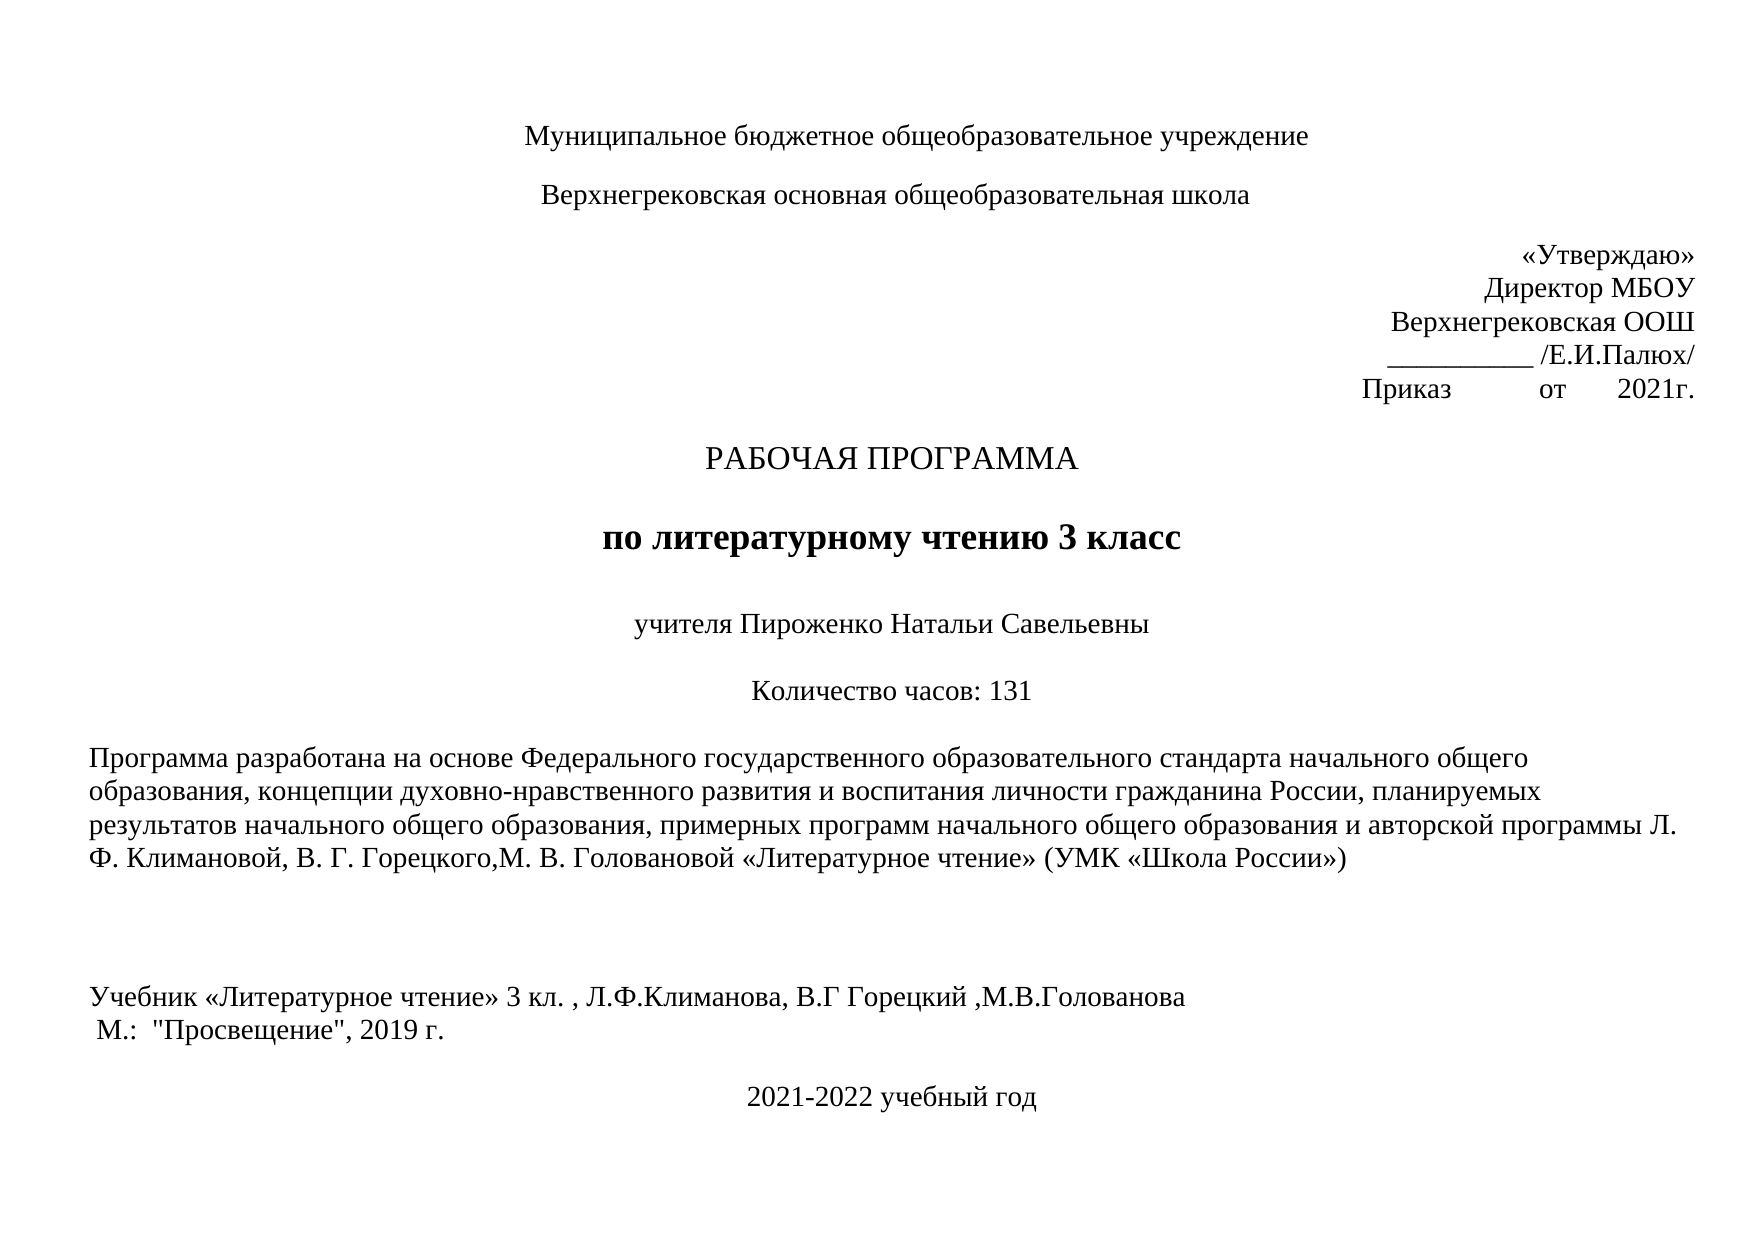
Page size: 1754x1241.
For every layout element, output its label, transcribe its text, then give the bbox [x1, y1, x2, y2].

text 2021-2022 учебный год [89, 1079, 1695, 1113]
text __________ /Е.И.Палюх/ [89, 337, 1695, 371]
text РАБОЧАЯ ПРОГРАММА [89, 438, 1695, 476]
text Программа разработана на основе Федерального государственного образовательного стандарта начального общего образования, концепции духовно-нравственного развития и воспитания личности гражданина России, планируемых результатов начального общего образования, примерных программ начального общего образования и авторской программы Л. Ф. Климановой, В. Г. Горецкого,М. В. Головановой «Литературное чтение» (УМК «Школа России») [89, 740, 1695, 874]
text М.: "Просвещение", 2019 г. [89, 1012, 1695, 1046]
text Верхнегрековская ООШ [89, 304, 1695, 337]
text Директор МБОУ [89, 270, 1695, 304]
text Муниципальное бюджетное общеобразовательное учреждение [89, 118, 1695, 152]
text Учебник «Литературное чтение» 3 кл. , Л.Ф.Климанова, В.Г Горецкий ,М.В.Голованова [89, 979, 1695, 1012]
text учителя Пироженко Натальи Савельевны [89, 606, 1695, 639]
text Приказ от 2021г. [89, 371, 1695, 404]
text по литературному чтению 3 класс [89, 515, 1695, 558]
text Верхнегрековская основная общеобразовательная школа [89, 177, 1695, 211]
text «Утверждаю» [89, 237, 1695, 270]
text Количество часов: 131 [89, 673, 1695, 706]
